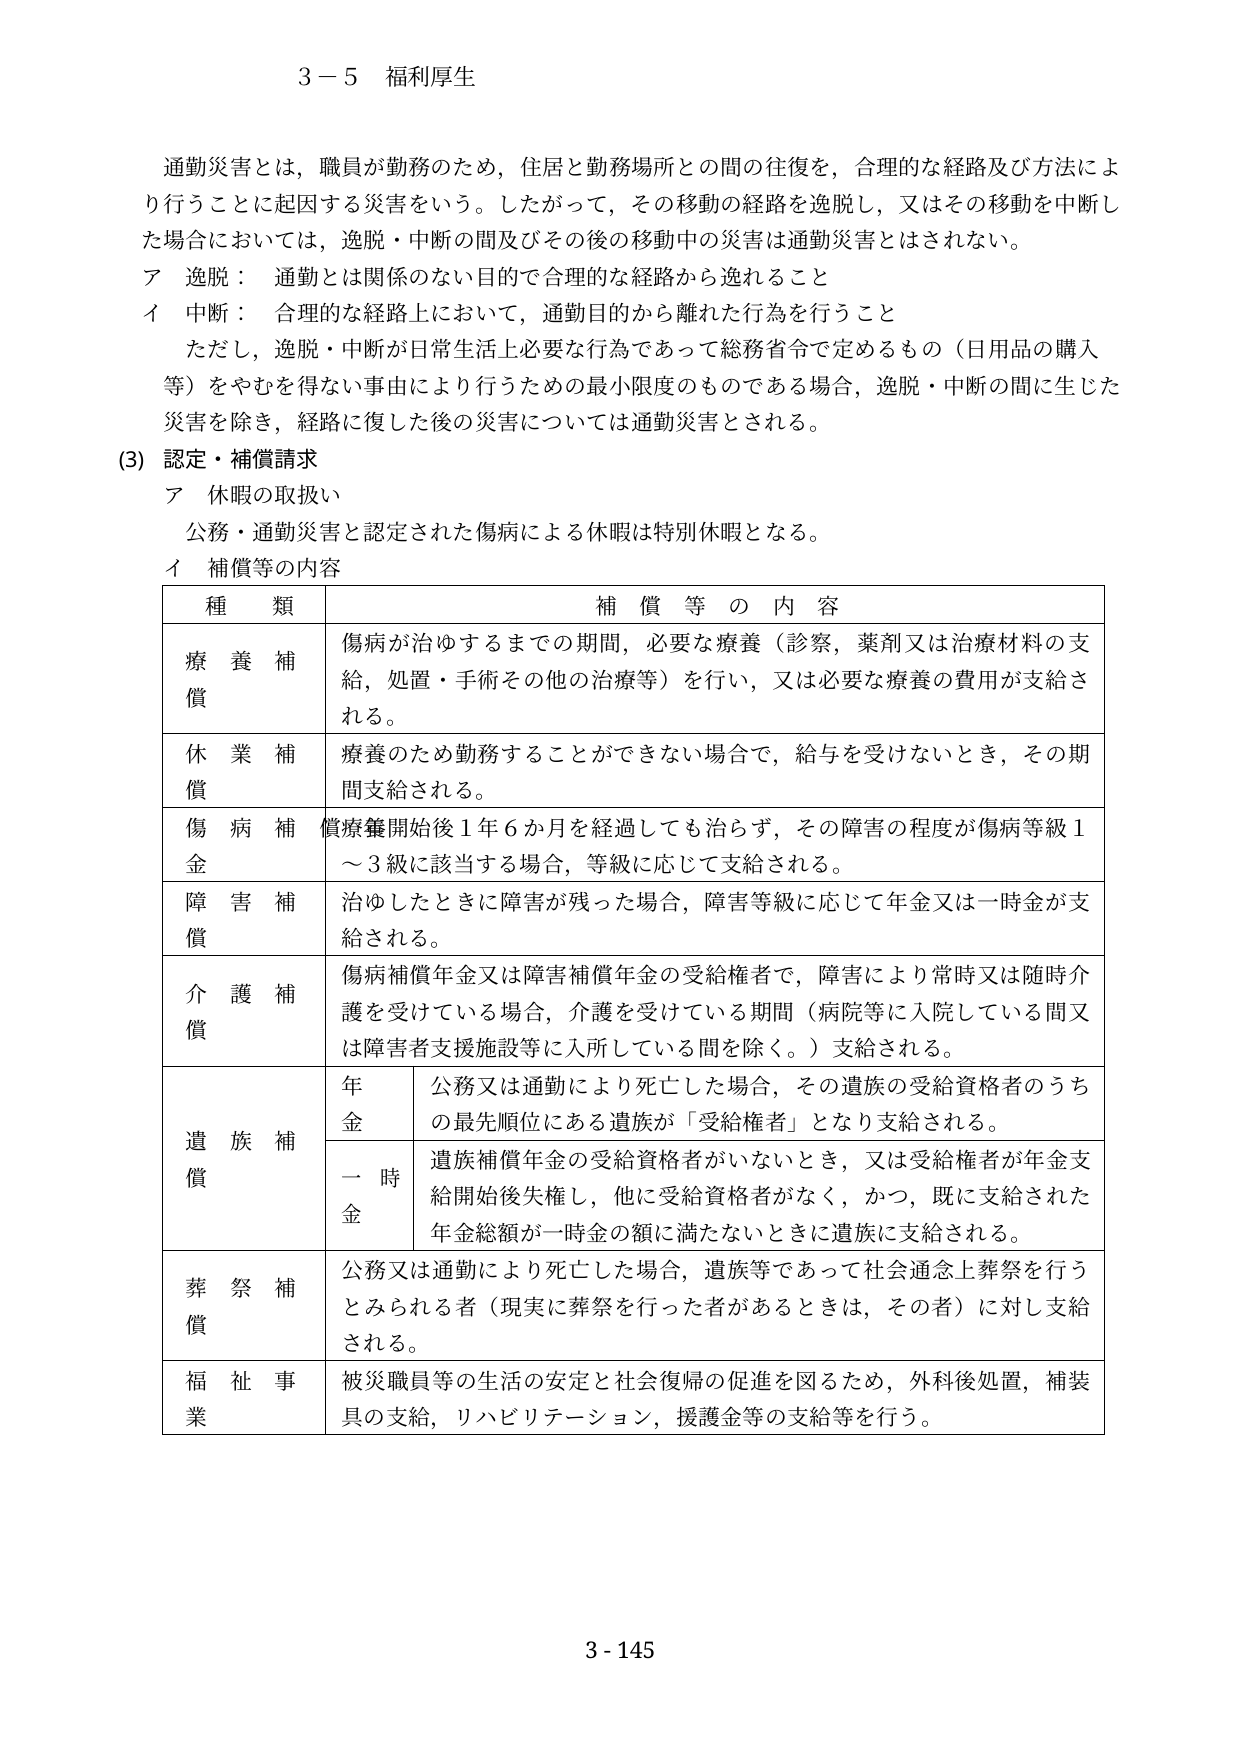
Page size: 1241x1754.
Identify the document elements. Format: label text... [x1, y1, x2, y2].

table_cell 被災職員等の生活の安定と社会復帰の促進を図るため，外科後処置，補装具の支給，リハビリテーション，援護金等の支給等を行う。 [326, 1361, 1104, 1434]
table_cell 療養のため勤務することができない場合で，給与を受けないとき，その期間支給される。 [326, 734, 1104, 807]
text ただし，逸脱・中断が日常生活上必要な行為であって総務省令で定めるもの（日用品の購入等）をやむを得ない事由により行うための最小限度のものである場合，逸脱・中断の間に生じた災害を除き，経路に復した後の災害については通勤災害とされる。 [163, 330, 1122, 439]
text イ 補償等の内容 [141, 549, 1122, 585]
table_cell 公務又は通勤により死亡した場合，その遺族の受給資格者のうちの最先順位にある遺族が「受給権者」となり支給される。 [414, 1067, 1104, 1139]
table_cell 一時金 [326, 1141, 413, 1250]
table_cell 休業補償 [163, 734, 325, 807]
table_cell 福祉事業 [163, 1361, 325, 1434]
table_cell 介護補償 [163, 956, 325, 1066]
table_cell 葬祭補償 [163, 1251, 325, 1360]
text (3) 認定・補償請求 [118, 439, 1122, 476]
table_header 補 償 等 の 内 容 [326, 586, 1104, 623]
table_cell 療養開始後１年６か月を経過しても治らず，その障害の程度が傷病等級１～３級に該当する場合，等級に応じて支給される。 [326, 808, 1104, 881]
table_cell 治ゆしたときに障害が残った場合，障害等級に応じて年金又は一時金が支給される。 [326, 882, 1104, 955]
table_cell 傷病が治ゆするまでの期間，必要な療養（診察，薬剤又は治療材料の支給，処置・手術その他の治療等）を行い，又は必要な療養の費用が支給される。 [326, 624, 1104, 733]
text ア 逸脱： 通勤とは関係のない目的で合理的な経路から逸れること [141, 257, 1122, 294]
text ア 休暇の取扱い [141, 476, 1122, 512]
text 公務・通勤災害と認定された傷病による休暇は特別休暇となる。 [163, 512, 1122, 549]
table_cell 傷病補償年金又は障害補償年金の受給権者で，障害により常時又は随時介護を受けている場合，介護を受けている期間（病院等に入院している間又は障害者支援施設等に入所している間を除く。）支給される。 [326, 956, 1104, 1066]
table_cell 傷病補償年金 [163, 808, 325, 881]
table_cell 公務又は通勤により死亡した場合，遺族等であって社会通念上葬祭を行うとみられる者（現実に葬祭を行った者があるときは，その者）に対し支給される。 [326, 1251, 1104, 1360]
table_cell 年金 [326, 1067, 413, 1139]
table_cell 遺族補償 [163, 1067, 325, 1250]
table_header 種 類 [163, 586, 325, 623]
table_cell 遺族補償年金の受給資格者がいないとき，又は受給権者が年金支給開始後失権し，他に受給資格者がなく，かつ，既に支給された年金総額が一時金の額に満たないときに遺族に支給される。 [414, 1141, 1104, 1250]
table_cell 障害補償 [163, 882, 325, 955]
text 通勤災害とは，職員が勤務のため，住居と勤務場所との間の往復を，合理的な経路及び方法により行うことに起因する災害をいう。したがって，その移動の経路を逸脱し，又はその移動を中断した場合においては，逸脱・中断の間及びその後の移動中の災害は通勤災害とはされない。 [141, 148, 1122, 257]
text イ 中断： 合理的な経路上において，通勤目的から離れた行為を行うこと [141, 294, 1122, 330]
table_cell 療養補償 [163, 624, 325, 733]
